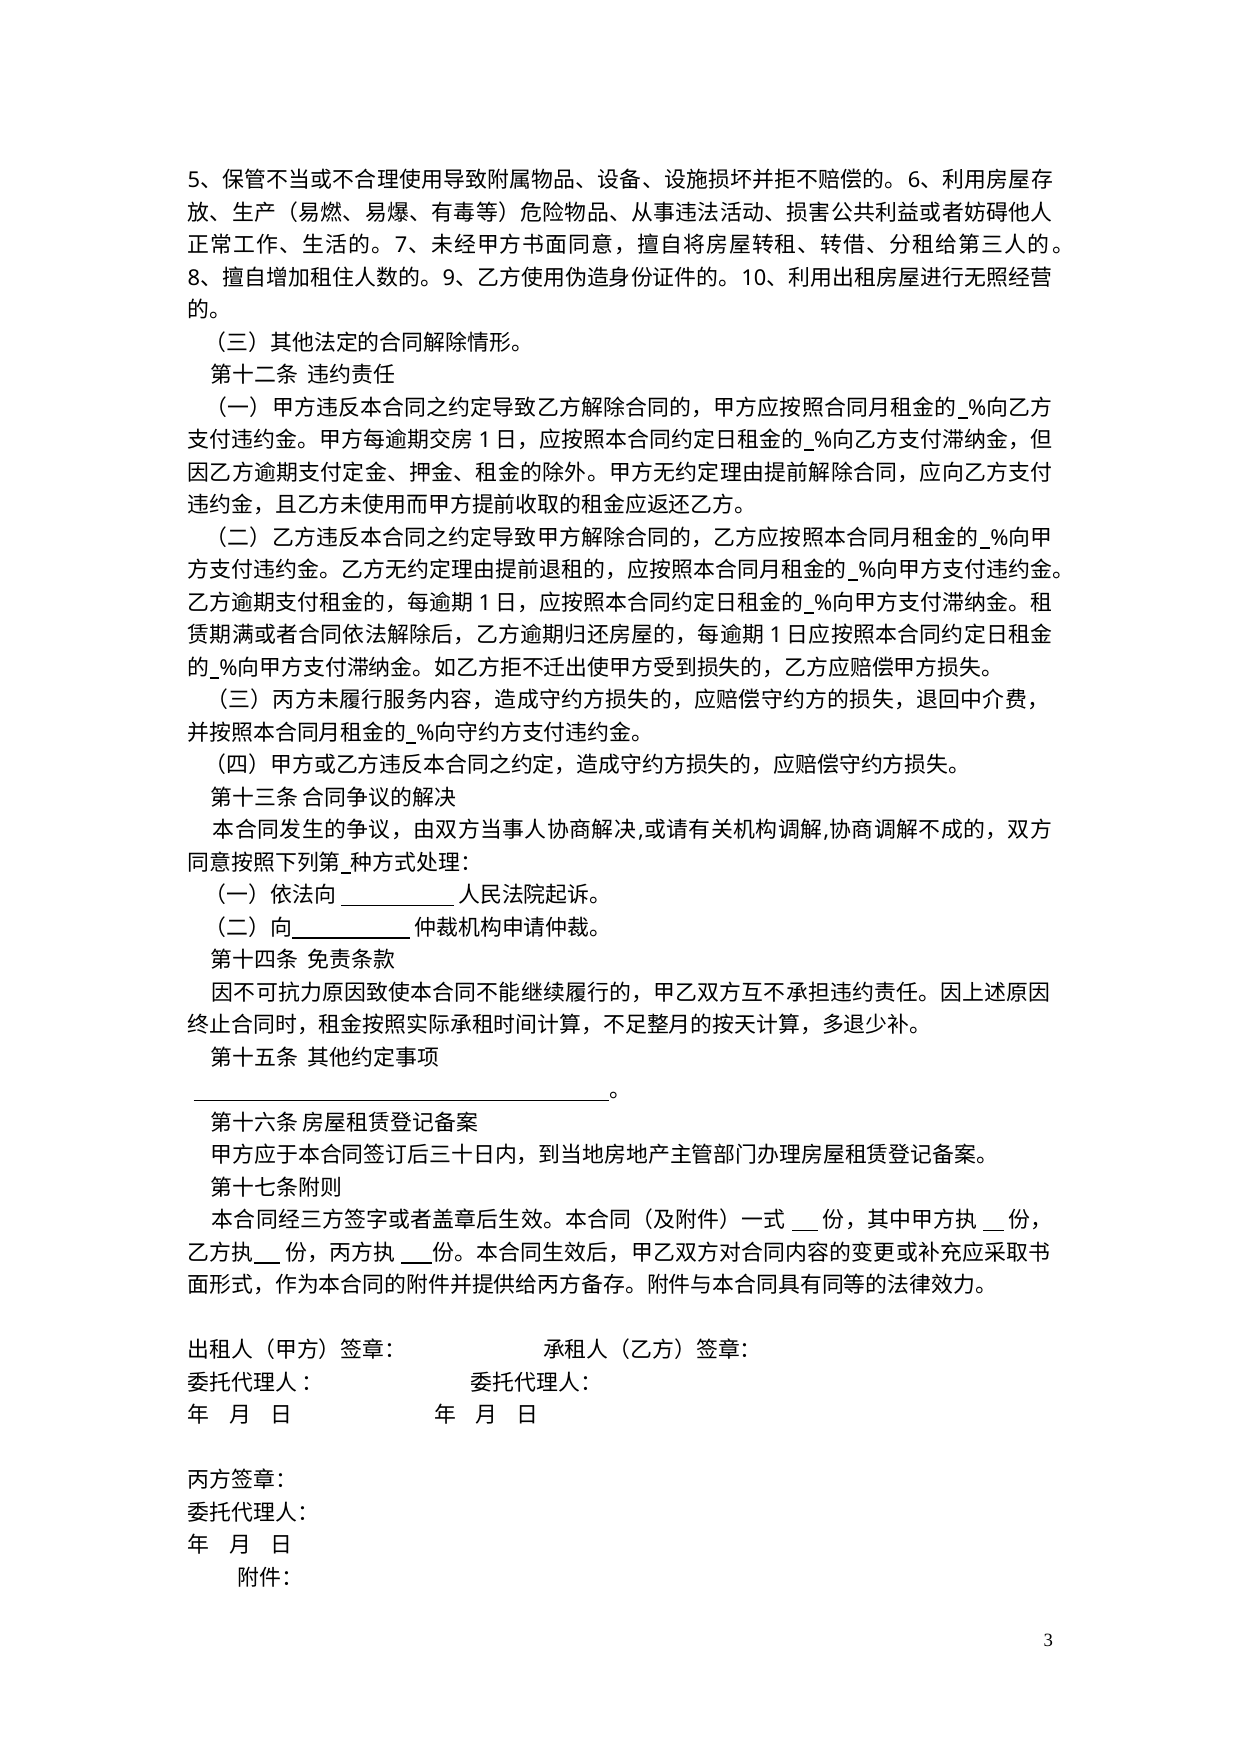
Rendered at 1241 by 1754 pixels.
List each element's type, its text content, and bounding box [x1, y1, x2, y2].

text 第十三条 合同争议的解决 [187, 779, 1053, 812]
text 第十七条附则 [187, 1169, 1053, 1202]
text 丙方签章： [187, 1462, 1053, 1494]
text 委托代理人 ： 委托代理人： [187, 1364, 1053, 1397]
text 附件： [238, 1559, 1053, 1591]
text 年 月 日 [187, 1527, 1053, 1559]
text 第十二条 违约责任 [187, 357, 1053, 389]
text （三）丙方未履行服务内容，造成守约方损失的，应赔偿守约方的损失，退回中介费，并按照本合同月租金的 %向守约方支付违约金。 [187, 682, 1053, 747]
text 第十五条 其他约定事项 [187, 1039, 1053, 1072]
text 本合同发生的争议，由双方当事人协商解决,或请有关机构调解,协商调解不成的，双方同意按照下列第 种方式处理： [187, 812, 1053, 877]
text 甲方应于本合同签订后三十日内，到当地房地产主管部门办理房屋租赁登记备案。 [187, 1137, 1053, 1169]
text 。 [187, 1072, 1053, 1104]
text 出租人（甲方）签章： 承租人（乙方）签章： [187, 1332, 1053, 1364]
text 年 月 日 年 月 日 [187, 1397, 1053, 1429]
text （一）甲方违反本合同之约定导致乙方解除合同的，甲方应按照合同月租金的 %向乙方支付违约金。甲方每逾期交房1日，应按照本合同约定日租金的 %向乙方支付滞纳金，但因乙方逾期支付定金、押金、租金的除外。甲方无约定理由提前解除合同，应向乙方支付违约金，且乙方未使用而甲方提前收取的租金应返还乙方。 [187, 389, 1053, 519]
text 第十四条 免责条款 [187, 942, 1053, 974]
text 委托代理人： [187, 1494, 1053, 1527]
text （二）向 仲裁机构申请仲裁。 [187, 909, 1053, 942]
text （三）其他法定的合同解除情形。 [187, 324, 1053, 357]
text （二）乙方违反本合同之约定导致甲方解除合同的，乙方应按照本合同月租金的 %向甲方支付违约金。乙方无约定理由提前退租的，应按照本合同月租金的 %向甲方支付违约金。乙方逾期支付租金的，每逾期1日，应按照本合同约定日租金的 %向甲方支付滞纳金。租赁期满或者合同依法解除后，乙方逾期归还房屋的，每逾期1日应按照本合同约定日租金的 %向甲方支付滞纳金。如乙方拒不迁出使甲方受到损失的，乙方应赔偿甲方损失。 [187, 519, 1053, 682]
text 第十六条 房屋租赁登记备案 [187, 1104, 1053, 1137]
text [187, 162, 1053, 324]
text 因不可抗力原因致使本合同不能继续履行的，甲乙双方互不承担违约责任。因上述原因终止合同时，租金按照实际承租时间计算，不足整月的按天计算，多退少补。 [187, 974, 1053, 1039]
text （一）依法向 人民法院起诉。 [187, 877, 1053, 909]
text （四）甲方或乙方违反本合同之约定，造成守约方损失的，应赔偿守约方损失。 [187, 747, 1053, 779]
text 本合同经三方签字或者盖章后生效。本合同（及附件）一式 份，其中甲方执 份，乙方执 份，丙方执 份。本合同生效后，甲乙双方对合同内容的变更或补充应采取书面形式，作为本合同的附件并提供给丙方备存。附件与本合同具有同等的法律效力。 [187, 1202, 1053, 1299]
